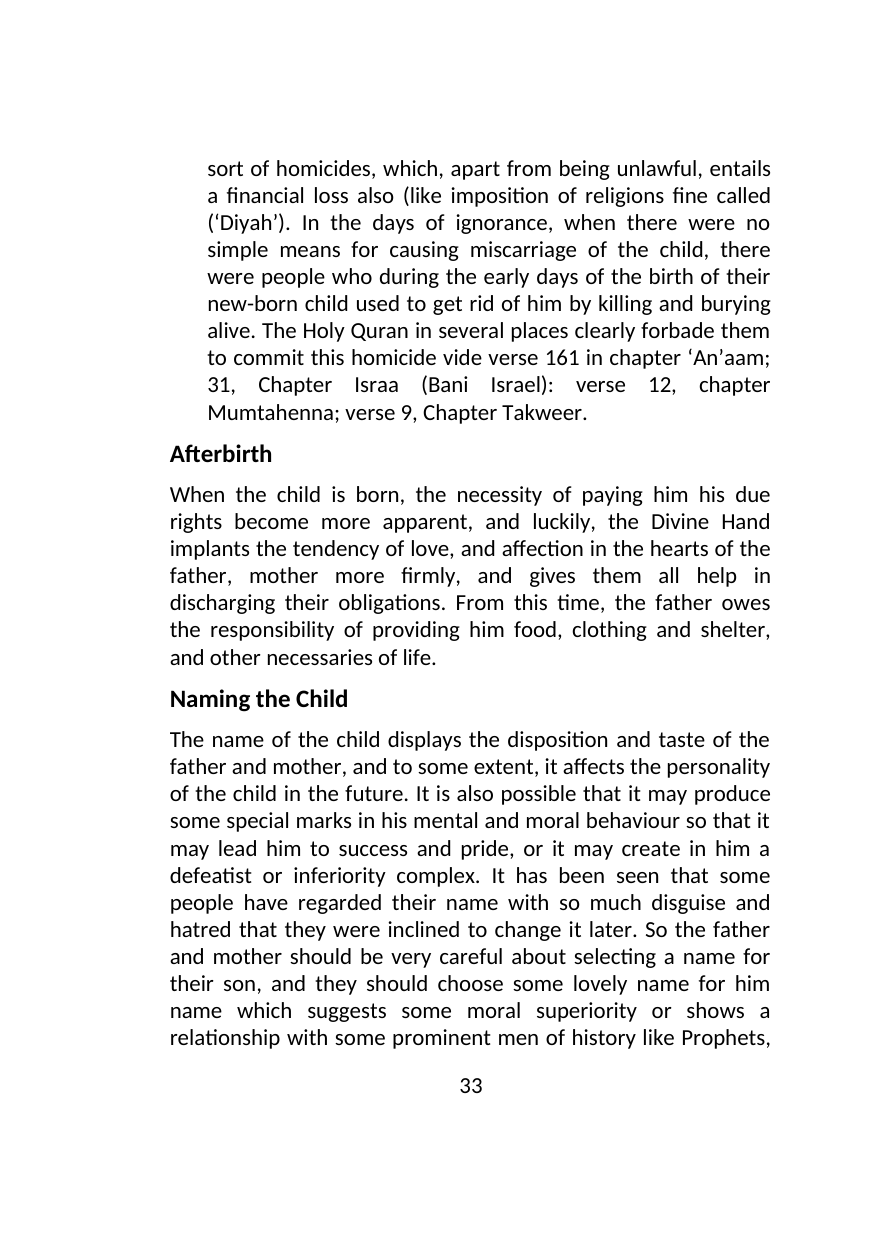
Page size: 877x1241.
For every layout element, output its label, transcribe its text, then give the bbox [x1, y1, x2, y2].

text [169, 726, 772, 1051]
text When the child is born, the necessity of paying him his due rights become more apparent, and luckily, the Divine Hand implants the tendency of love, and affection in the hearts of the father, mother more firmly, and gives them all help in discharging their obligations. From this time, the father owes the responsibility of providing him food, clothing and shelter, and other necessaries of life. [169, 481, 772, 670]
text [169, 154, 772, 425]
subtitle Afterbirth [169, 438, 772, 468]
subtitle Naming the Child [169, 683, 772, 713]
